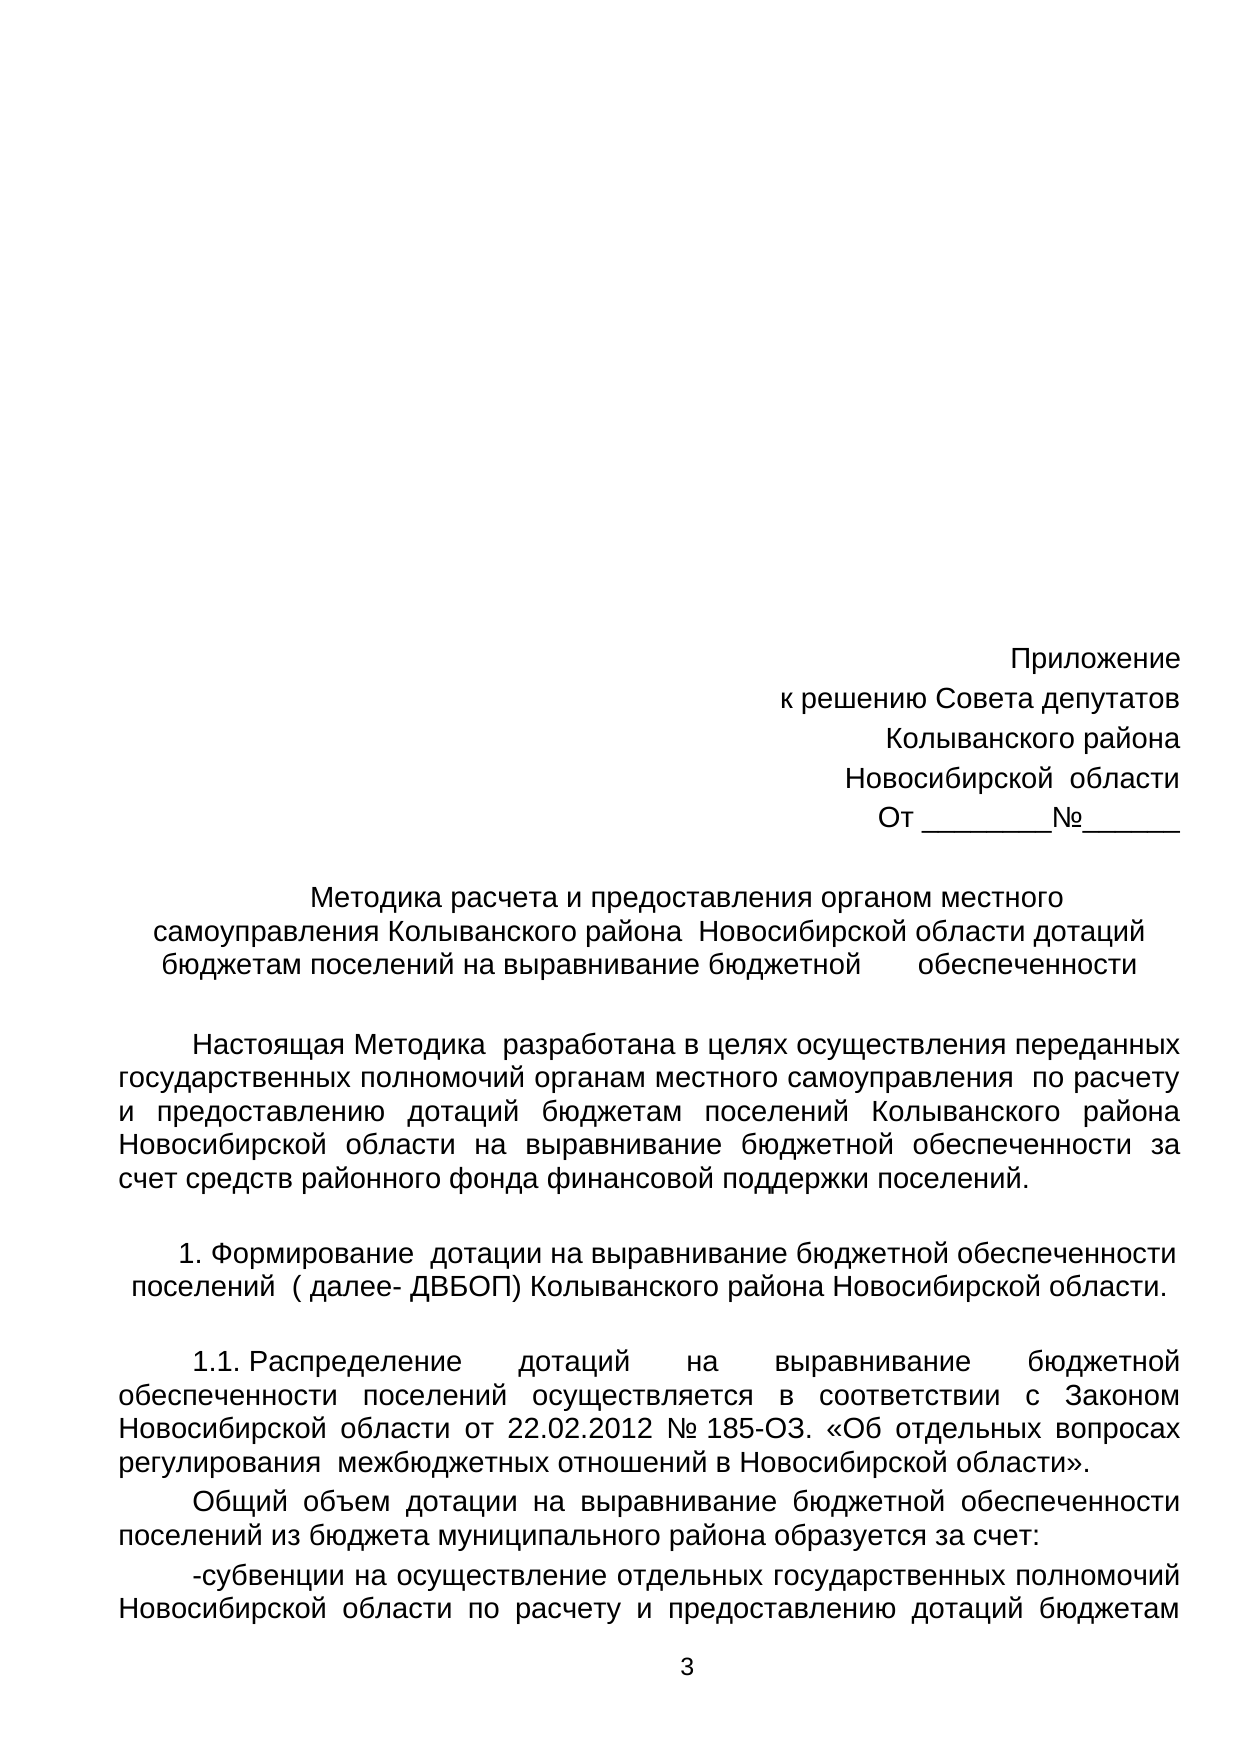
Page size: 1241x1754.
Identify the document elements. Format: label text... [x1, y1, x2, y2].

text Методика расчета и предоставления органом местного самоуправления Колыванского района Новосибирской области дотаций бюджетам поселений на выравнивание бюджетной обеспеченности [118, 880, 1181, 981]
text От ________№______ [118, 800, 1181, 834]
text к решению Совета депутатов [118, 681, 1181, 714]
text 1.1. Распределение дотаций на выравнивание бюджетной обеспеченности поселений осуществляется в соответствии с Законом Новосибирской области от 22.02.2012 № 185-ОЗ. «Об отдельных вопросах регулирования межбюджетных отношений в Новосибирской области». [118, 1344, 1181, 1478]
text Общий объем дотации на выравнивание бюджетной обеспеченности поселений из бюджета муниципального района образуется за счет: [118, 1484, 1181, 1551]
text 1. Формирование дотации на выравнивание бюджетной обеспеченности поселений ( далее- ДВБОП) Колыванского района Новосибирской области. [118, 1236, 1181, 1303]
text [118, 1558, 1181, 1625]
text Настоящая Методика разработана в целях осуществления переданных государственных полномочий органам местного самоуправления по расчету и предоставлению дотаций бюджетам поселений Колыванского района Новосибирской области на выравнивание бюджетной обеспеченности за счет средств районного фонда финансовой поддержки поселений. [118, 1027, 1181, 1194]
text Новосибирской области [118, 761, 1181, 794]
text Колыванского района [118, 721, 1181, 754]
text Приложение [118, 641, 1181, 675]
